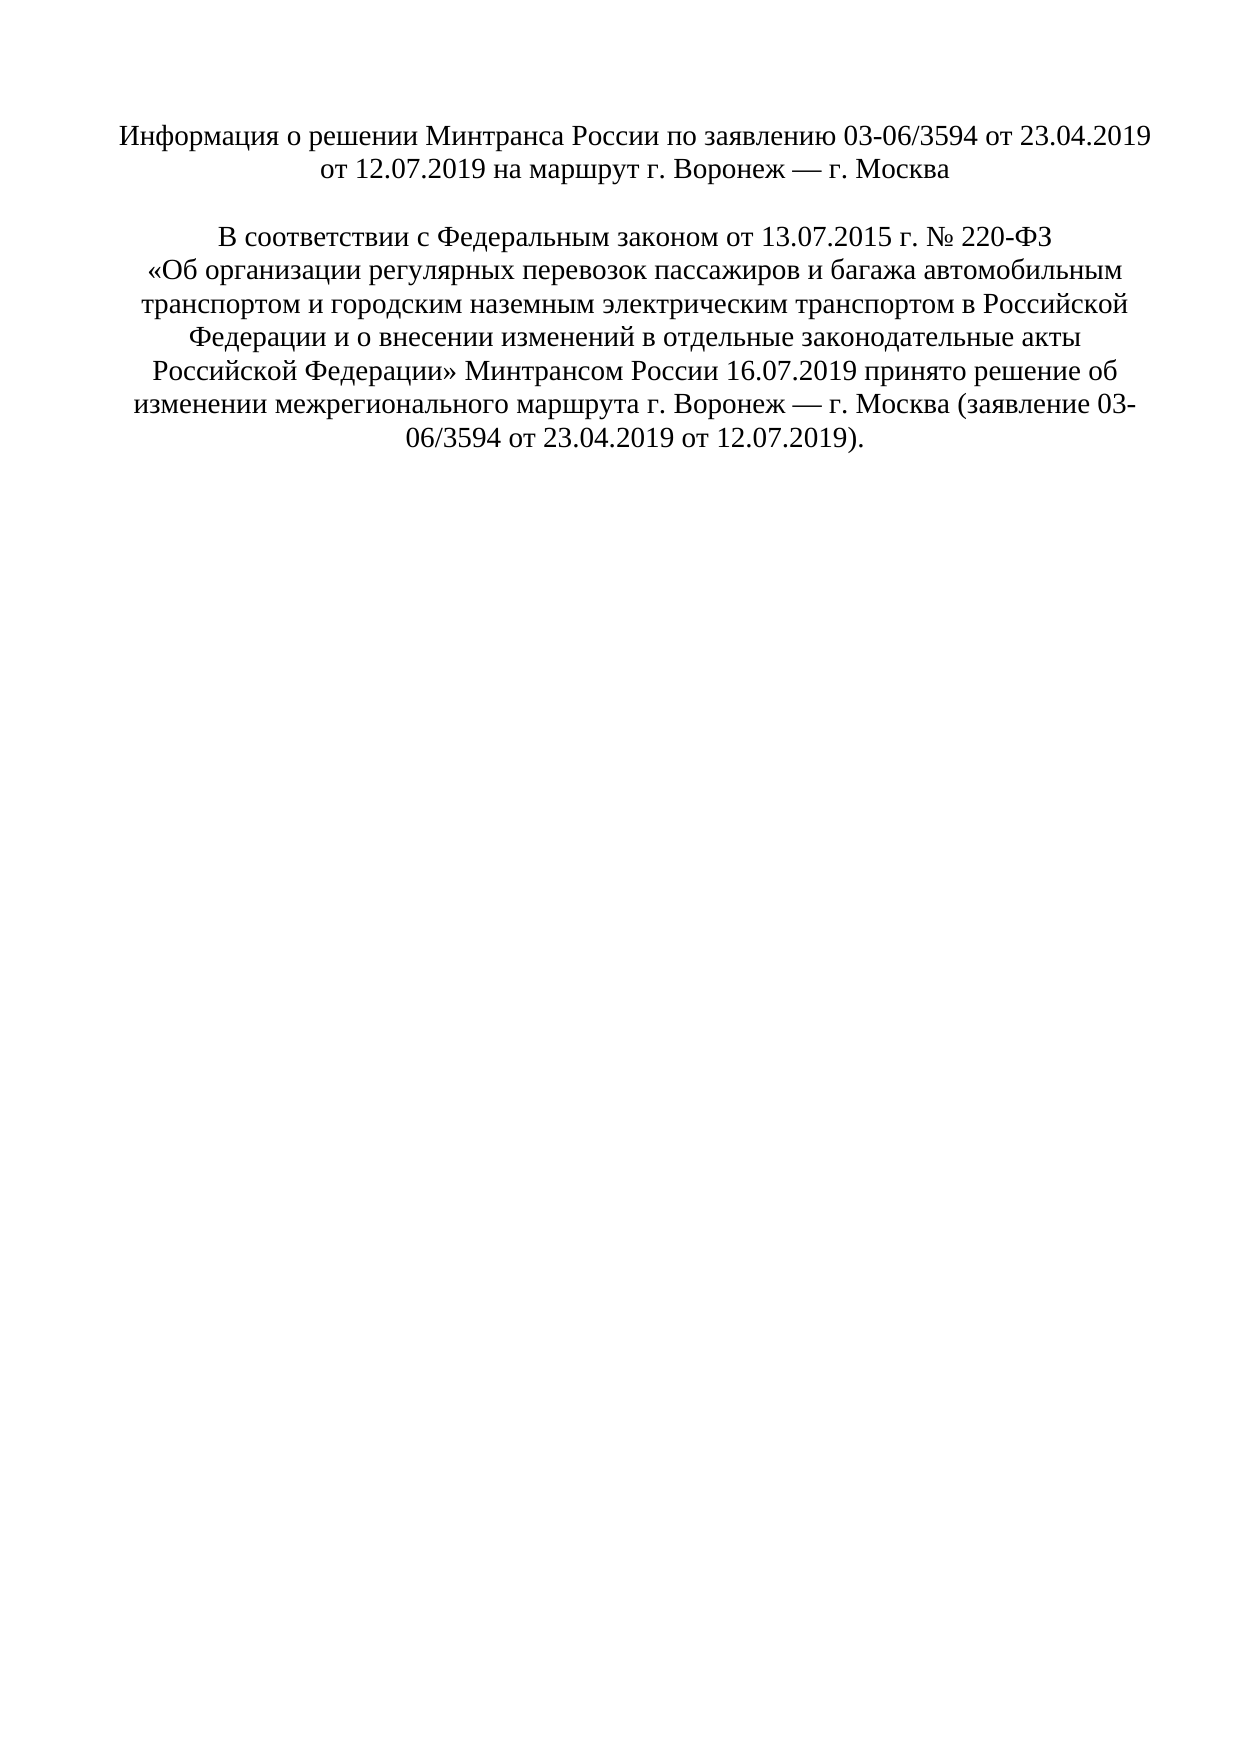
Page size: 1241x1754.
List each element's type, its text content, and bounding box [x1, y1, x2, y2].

text Информация о решении Минтранса России по заявлению 03-06/3594 от 23.04.2019 от 12.07.2019 на маршрут г. Воронеж — г. Москва [118, 118, 1152, 185]
text В соответствии с Федеральным законом от 13.07.2015 г. № 220-ФЗ «Об организации регулярных перевозок пассажиров и багажа автомобильным транспортом и городским наземным электрическим транспортом в Российской Федерации и о внесении изменений в отдельные законодательные акты Российской Федерации» Минтрансом России 16.07.2019 принято решение об изменении межрегионального маршрута г. Воронеж — г. Москва (заявление 03-06/3594 от 23.04.2019 от 12.07.2019). [118, 219, 1152, 453]
